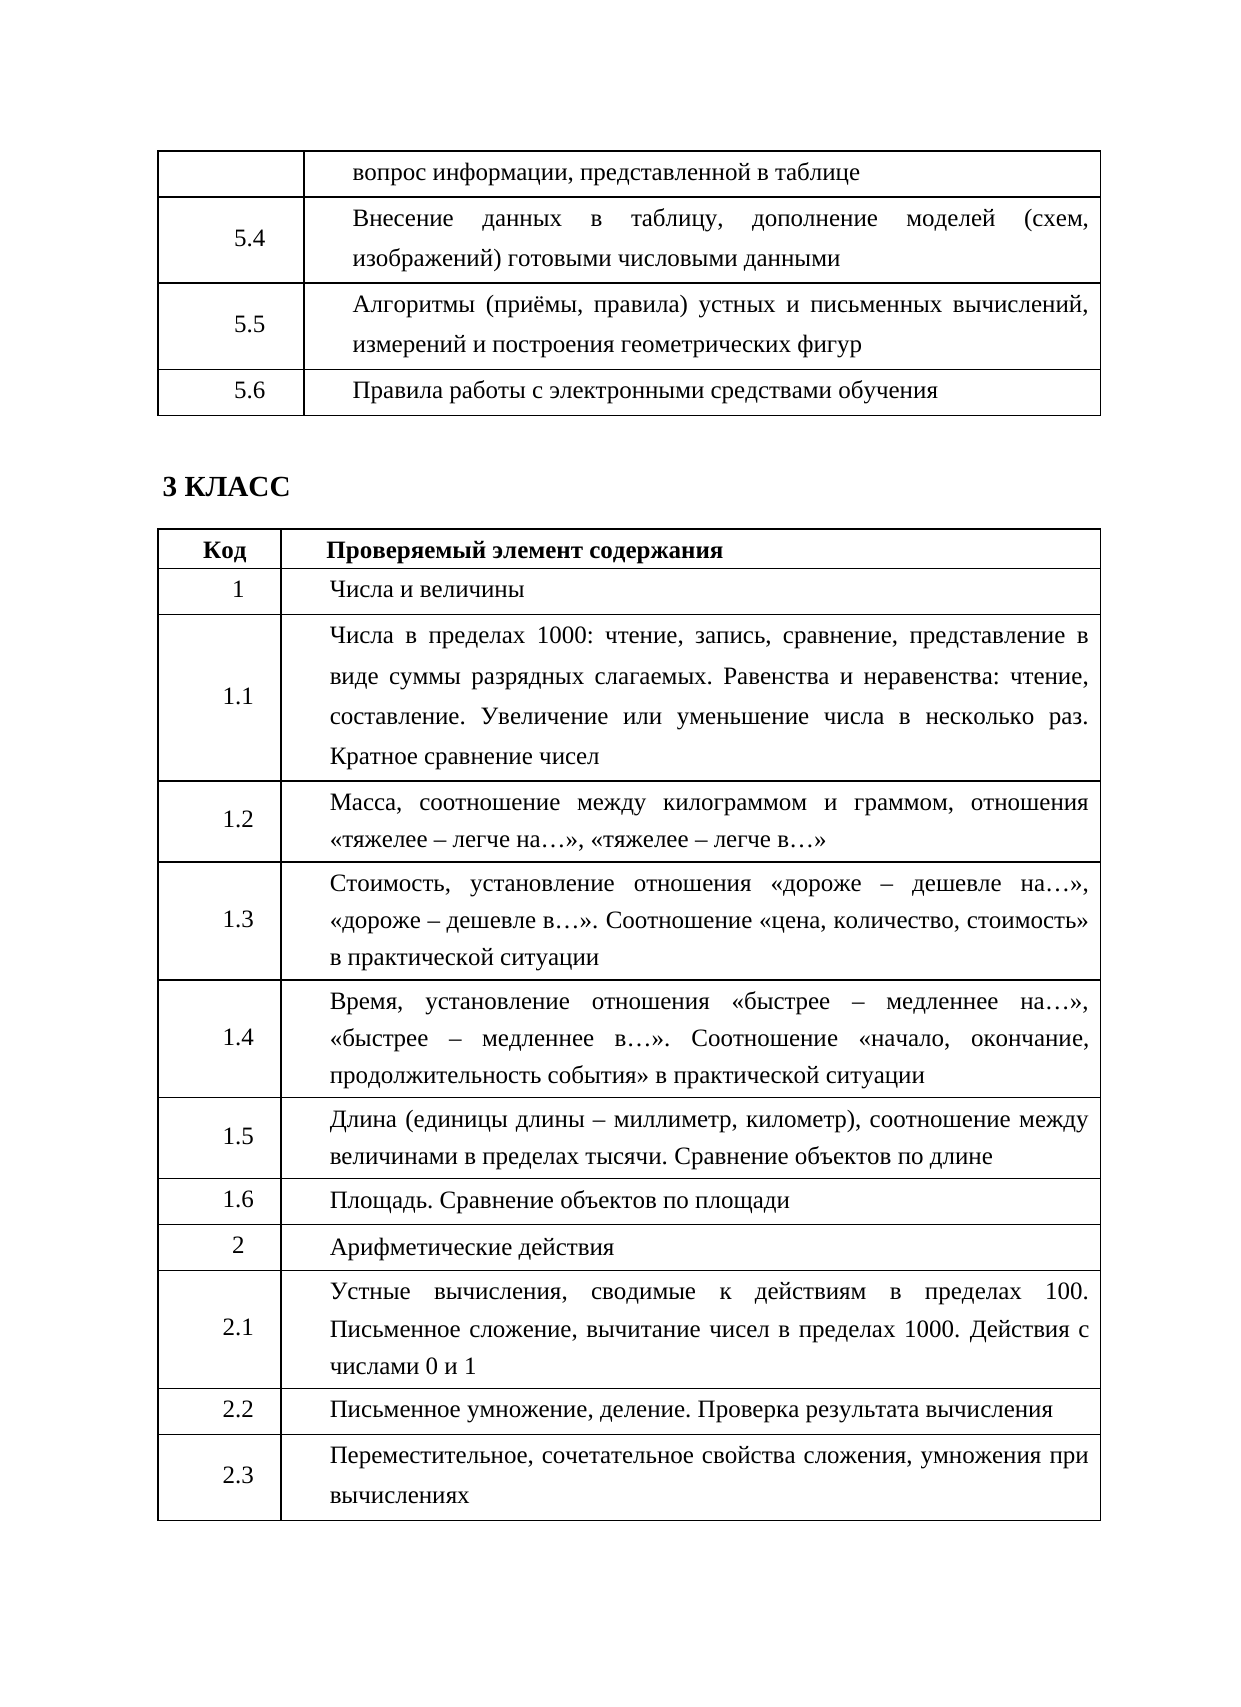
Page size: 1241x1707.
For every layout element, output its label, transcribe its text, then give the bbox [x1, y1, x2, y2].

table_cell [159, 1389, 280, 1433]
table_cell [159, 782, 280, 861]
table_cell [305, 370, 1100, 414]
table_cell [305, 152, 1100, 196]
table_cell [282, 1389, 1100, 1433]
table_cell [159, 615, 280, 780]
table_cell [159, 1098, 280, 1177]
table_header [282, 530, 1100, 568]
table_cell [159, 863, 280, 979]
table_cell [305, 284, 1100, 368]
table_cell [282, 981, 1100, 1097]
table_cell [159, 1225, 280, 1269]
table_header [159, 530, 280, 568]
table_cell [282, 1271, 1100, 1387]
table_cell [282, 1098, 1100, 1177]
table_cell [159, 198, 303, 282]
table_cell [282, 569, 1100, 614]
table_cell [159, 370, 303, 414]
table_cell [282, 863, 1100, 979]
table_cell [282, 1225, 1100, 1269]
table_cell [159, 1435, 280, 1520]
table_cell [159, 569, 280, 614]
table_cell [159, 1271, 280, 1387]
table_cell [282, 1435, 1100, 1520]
text 3 КЛАСС [162, 469, 1090, 503]
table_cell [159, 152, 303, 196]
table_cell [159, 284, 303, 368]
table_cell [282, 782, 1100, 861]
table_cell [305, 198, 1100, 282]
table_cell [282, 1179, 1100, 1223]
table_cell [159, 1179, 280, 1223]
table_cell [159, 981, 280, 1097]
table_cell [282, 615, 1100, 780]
